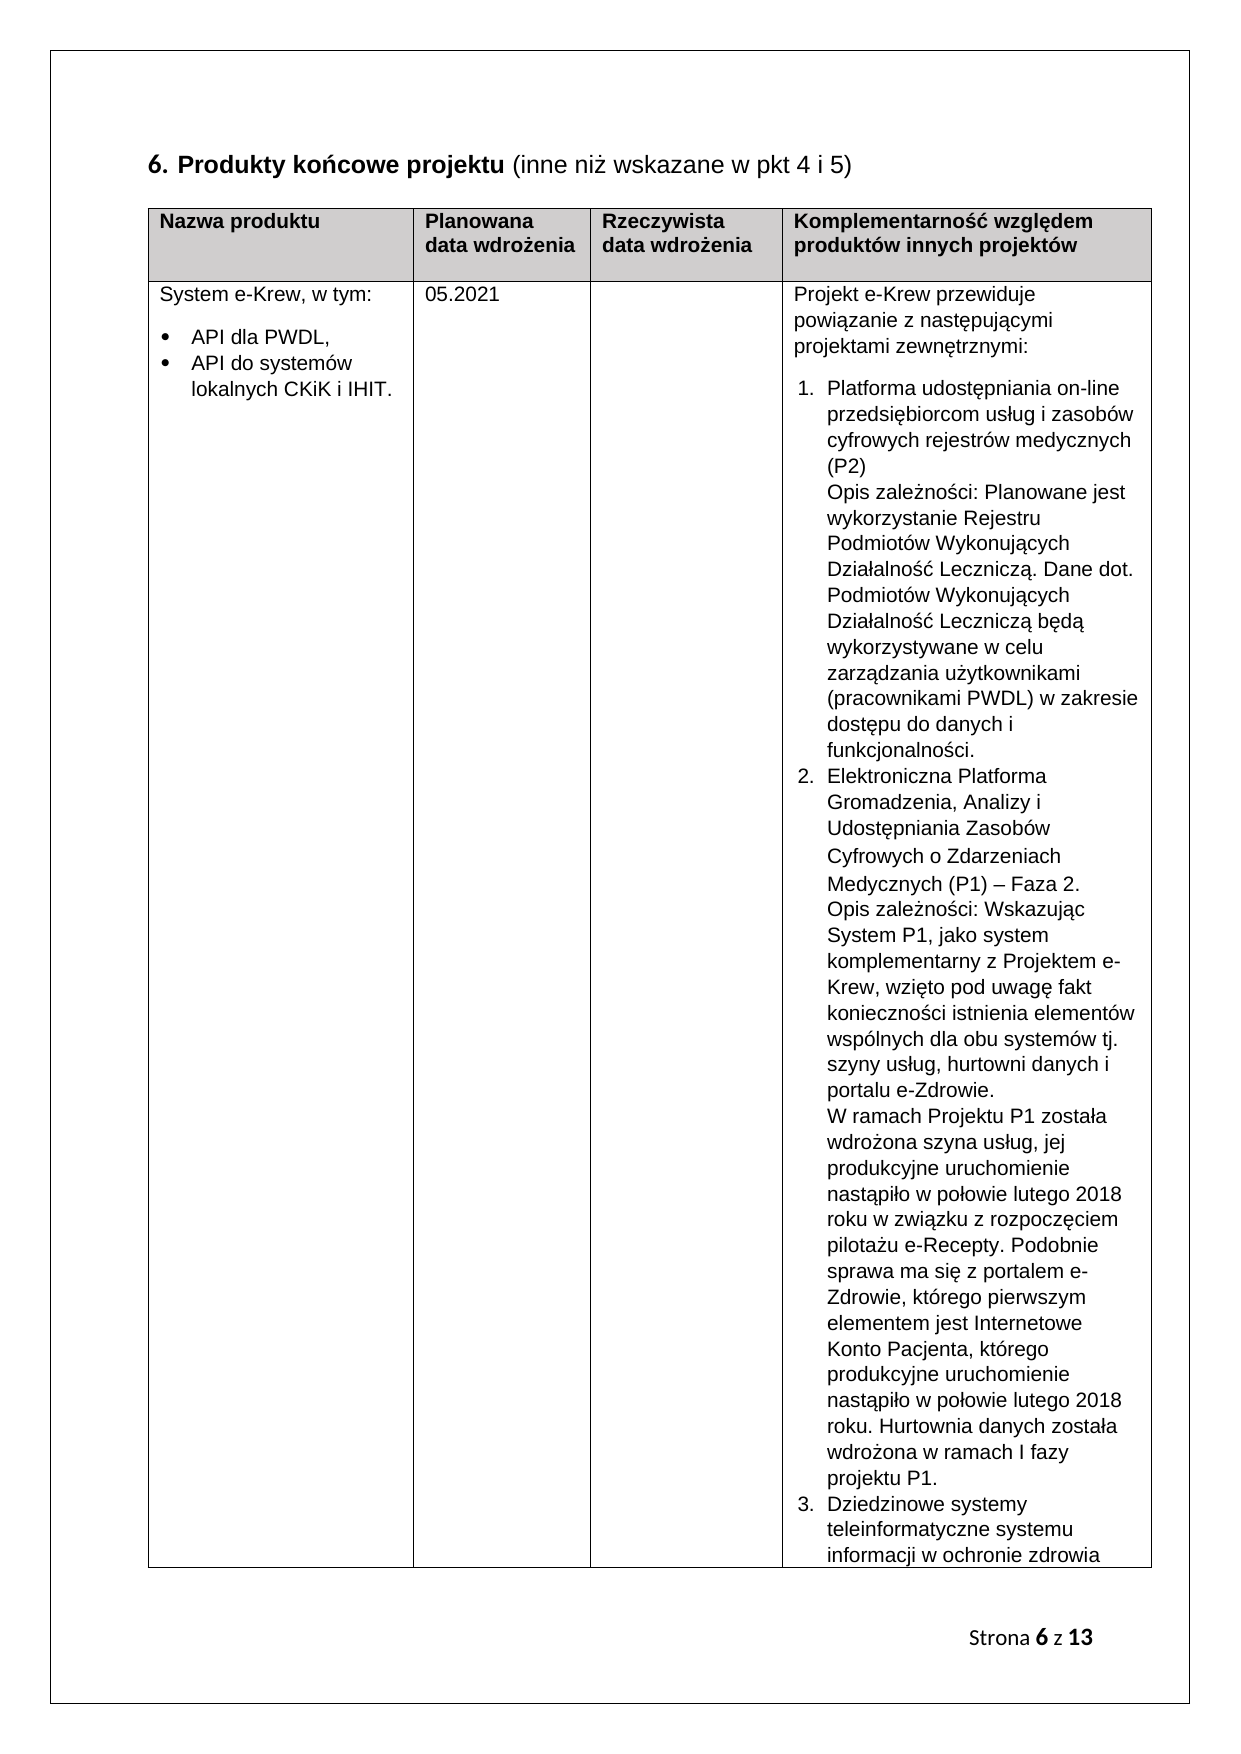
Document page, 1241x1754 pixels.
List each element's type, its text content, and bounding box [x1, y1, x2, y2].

table_cell 05.2021 [414, 282, 590, 1567]
table_cell [591, 282, 782, 1567]
table_header Planowana data wdrożenia [414, 209, 590, 281]
table_header Rzeczywista data wdrożenia [591, 209, 782, 281]
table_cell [783, 282, 1151, 1567]
subtitle Produkty końcowe projektu (inne niż wskazane w pkt 4 i 5) [148, 147, 1063, 181]
table_header Komplementarność względem produktów innych projektów [783, 209, 1151, 281]
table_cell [149, 282, 413, 1567]
table_header Nazwa produktu [149, 209, 413, 281]
